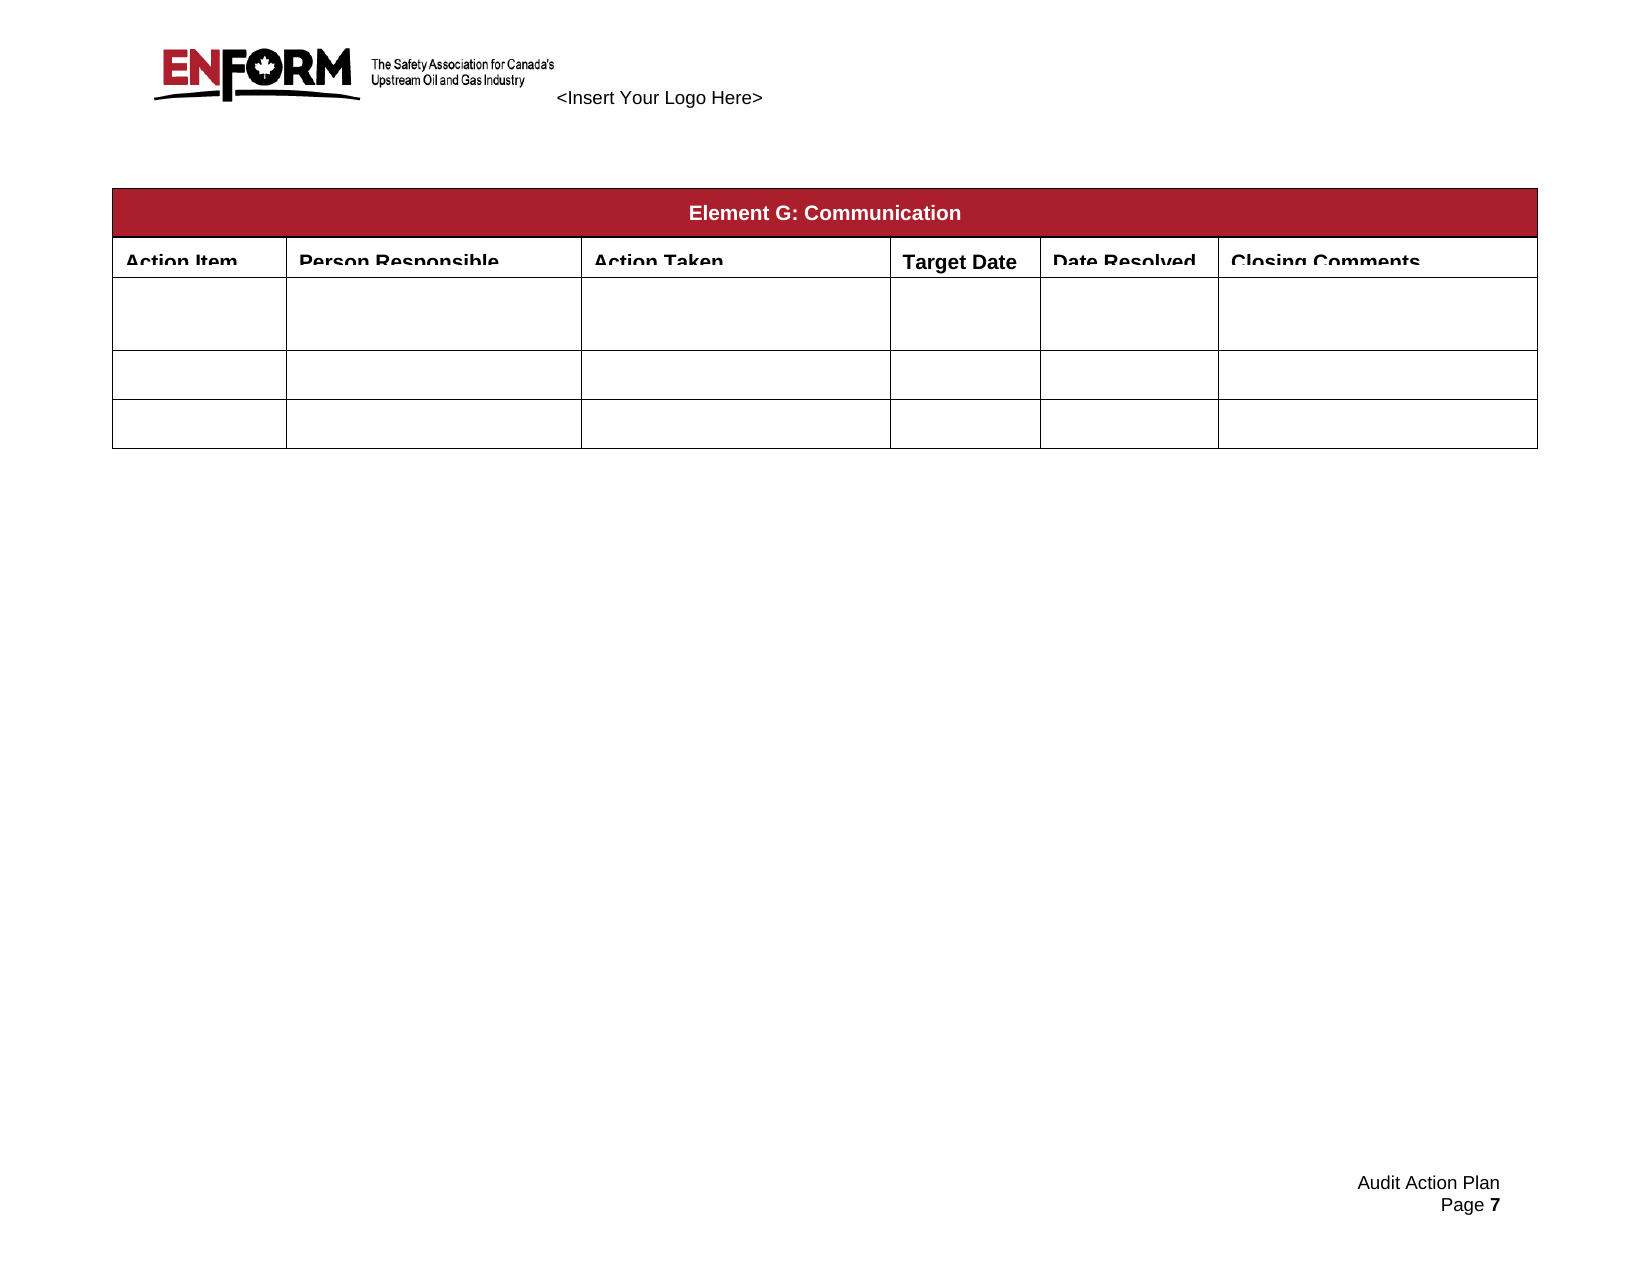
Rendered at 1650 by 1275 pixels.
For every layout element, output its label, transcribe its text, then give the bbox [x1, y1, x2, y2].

table_cell [287, 278, 581, 350]
table_cell Action Taken [582, 238, 890, 277]
table_cell [582, 351, 890, 399]
table_cell [1219, 278, 1537, 350]
table_cell Date Resolved [1041, 238, 1218, 277]
table_cell Target Date [891, 238, 1040, 277]
table_cell [287, 351, 581, 399]
picture [150, 45, 557, 105]
table_cell [287, 400, 581, 448]
table_cell [113, 351, 286, 399]
table_cell [1041, 278, 1218, 350]
table_cell [1041, 400, 1218, 448]
table_cell [1219, 351, 1537, 399]
table_cell [113, 400, 286, 448]
table_cell Action Item [113, 238, 286, 277]
table_cell [891, 400, 1040, 448]
table_cell Person Responsible [287, 238, 581, 277]
table_cell [891, 278, 1040, 350]
table_cell [1219, 400, 1537, 448]
table_cell [1041, 351, 1218, 399]
table_cell [582, 278, 890, 350]
table_cell Closing Comments [1219, 238, 1537, 277]
table_cell [113, 278, 286, 350]
table_header Element G: Communication [113, 189, 1537, 236]
table_cell [582, 400, 890, 448]
table_cell [891, 351, 1040, 399]
